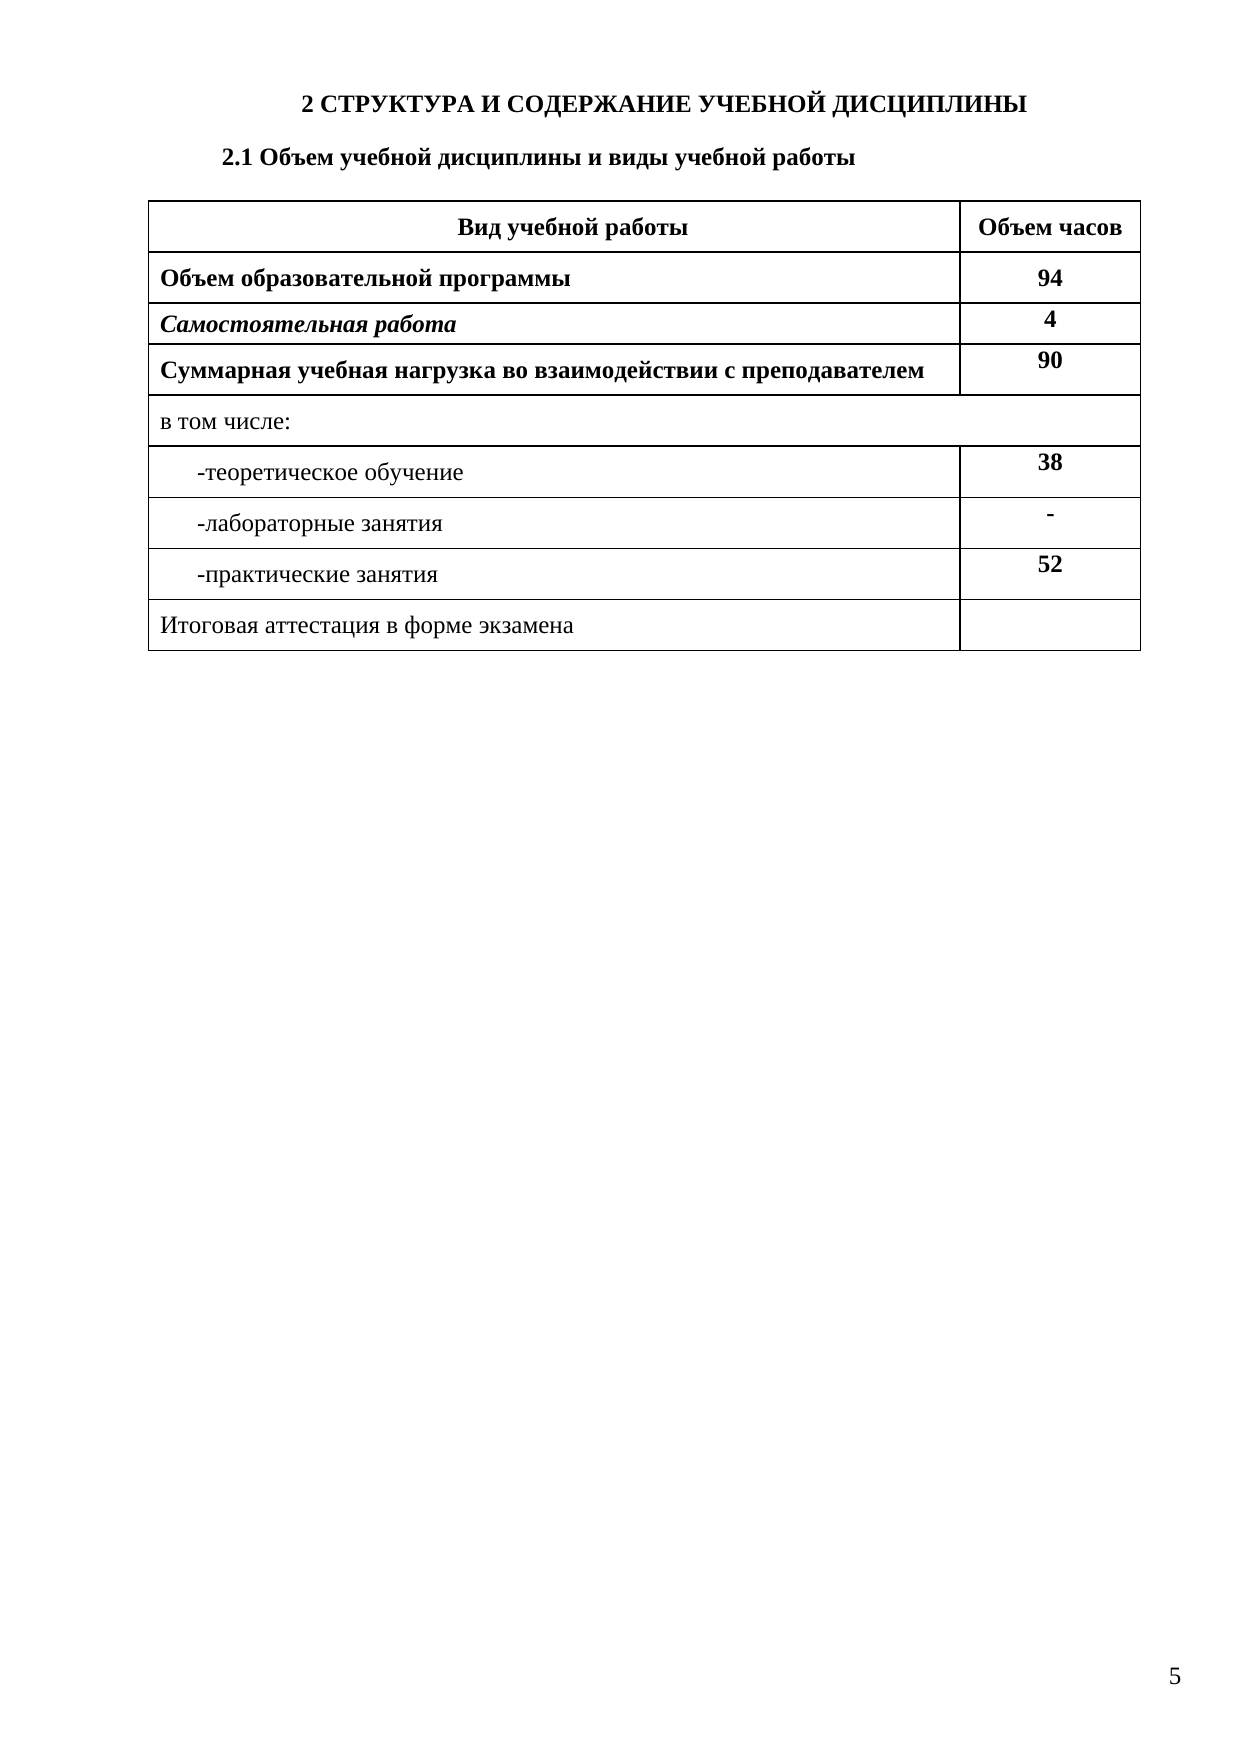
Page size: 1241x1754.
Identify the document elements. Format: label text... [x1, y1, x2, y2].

table_cell Итоговая аттестация в форме экзамена [149, 600, 959, 649]
table_cell -лабораторные занятия [149, 498, 959, 547]
table_header Вид учебной работы [149, 202, 959, 251]
table_cell в том числе: [149, 396, 1140, 445]
table_cell Объем образовательной программы [149, 253, 959, 302]
table_cell 4 [961, 304, 1140, 343]
table_cell 52 [961, 549, 1140, 598]
table_cell [961, 600, 1140, 649]
table_header Объем часов [961, 202, 1140, 251]
table_cell -теоретическое обучение [149, 447, 959, 496]
table_cell -практические занятия [149, 549, 959, 598]
table_cell 90 [961, 345, 1140, 394]
text 2 СТРУКТУРА И СОДЕРЖАНИЕ УЧЕБНОЙ ДИСЦИПЛИНЫ [148, 89, 1181, 117]
table_cell Самостоятельная работа [149, 304, 959, 343]
text 2.1 Объем учебной дисциплины и виды учебной работы [148, 142, 1181, 171]
table_cell Суммарная учебная нагрузка во взаимодействии с преподавателем [149, 345, 959, 394]
table_cell 94 [961, 253, 1140, 302]
table_cell 38 [961, 447, 1140, 496]
table_cell - [961, 498, 1140, 547]
